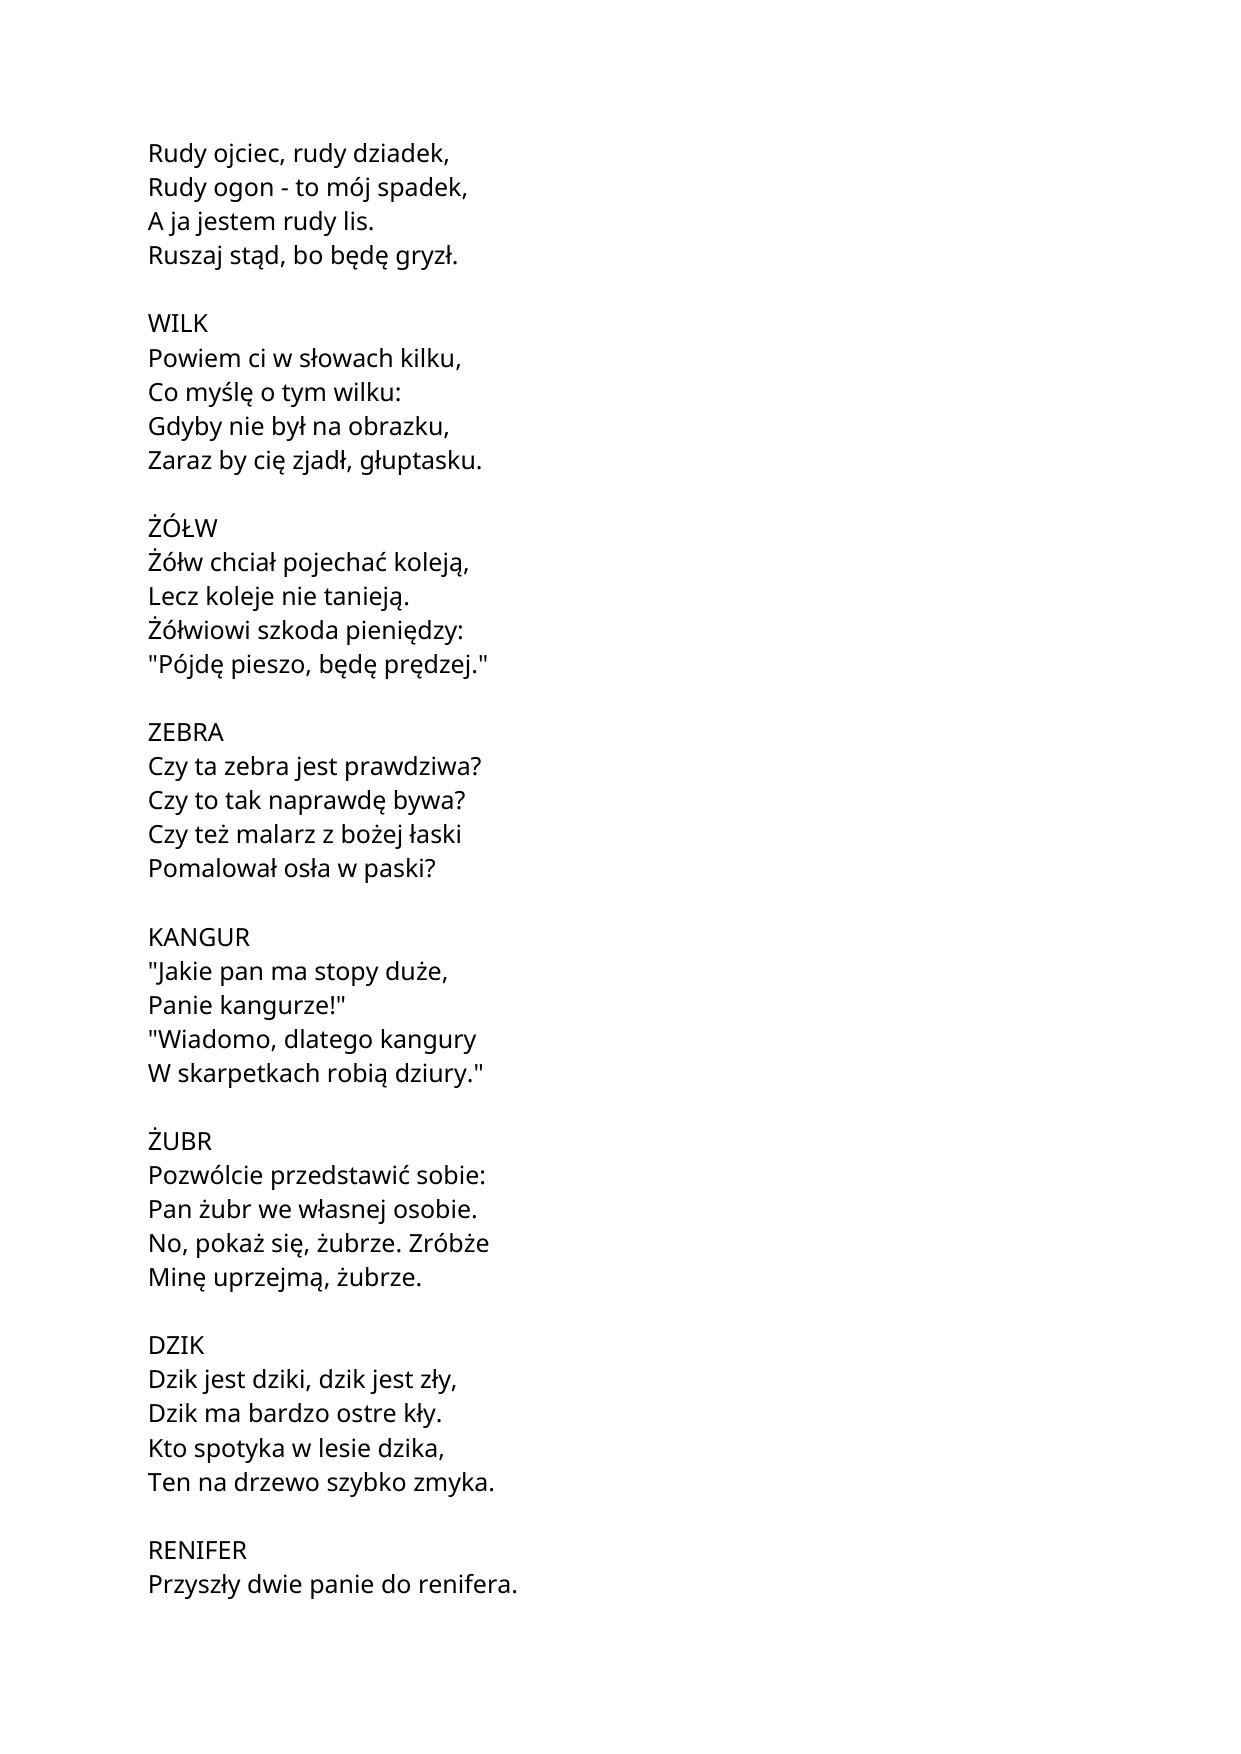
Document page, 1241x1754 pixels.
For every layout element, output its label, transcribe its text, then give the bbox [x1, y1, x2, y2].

text A ja jestem rudy lis. [148, 204, 1092, 238]
text Ten na drzewo szybko zmyka. [148, 1464, 1092, 1498]
text WILK [148, 306, 1092, 340]
text Rudy ojciec, rudy dziadek, [148, 136, 1092, 170]
text Rudy ogon - to mój spadek, [148, 170, 1092, 204]
text Gdyby nie był na obrazku, [148, 408, 1092, 442]
text Panie kangurze!" [148, 987, 1092, 1021]
text No, pokaż się, żubrze. Zróbże [148, 1226, 1092, 1260]
text RENIFER [148, 1532, 1092, 1566]
text "Pójdę pieszo, będę prędzej." [148, 647, 1092, 681]
text Czy ta zebra jest prawdziwa? [148, 749, 1092, 783]
text Kto spotyka w lesie dzika, [148, 1430, 1092, 1464]
text DZIK [148, 1328, 1092, 1362]
text Dzik jest dziki, dzik jest zły, [148, 1362, 1092, 1396]
text Co myślę o tym wilku: [148, 374, 1092, 408]
text Czy też malarz z bożej łaski [148, 817, 1092, 851]
text "Wiadomo, dlatego kangury [148, 1021, 1092, 1056]
text ŻUBR [148, 1124, 1092, 1158]
text Żółw chciał pojechać koleją, [148, 544, 1092, 579]
text ŻÓŁW [148, 511, 1092, 544]
text Powiem ci w słowach kilku, [148, 340, 1092, 374]
text KANGUR [148, 919, 1092, 953]
text Pomalował osła w paski? [148, 851, 1092, 885]
text Żółwiowi szkoda pieniędzy: [148, 613, 1092, 647]
text Pan żubr we własnej osobie. [148, 1192, 1092, 1226]
text Lecz koleje nie tanieją. [148, 579, 1092, 613]
text Czy to tak naprawdę bywa? [148, 783, 1092, 817]
text Minę uprzejmą, żubrze. [148, 1260, 1092, 1294]
text ZEBRA [148, 715, 1092, 749]
text W skarpetkach robią dziury." [148, 1056, 1092, 1089]
text Pozwólcie przedstawić sobie: [148, 1158, 1092, 1192]
text Ruszaj stąd, bo będę gryzł. [148, 238, 1092, 272]
text Zaraz by cię zjadł, głuptasku. [148, 442, 1092, 476]
text Przyszły dwie panie do renifera. [148, 1566, 1092, 1601]
text "Jakie pan ma stopy duże, [148, 953, 1092, 987]
text Dzik ma bardzo ostre kły. [148, 1396, 1092, 1430]
